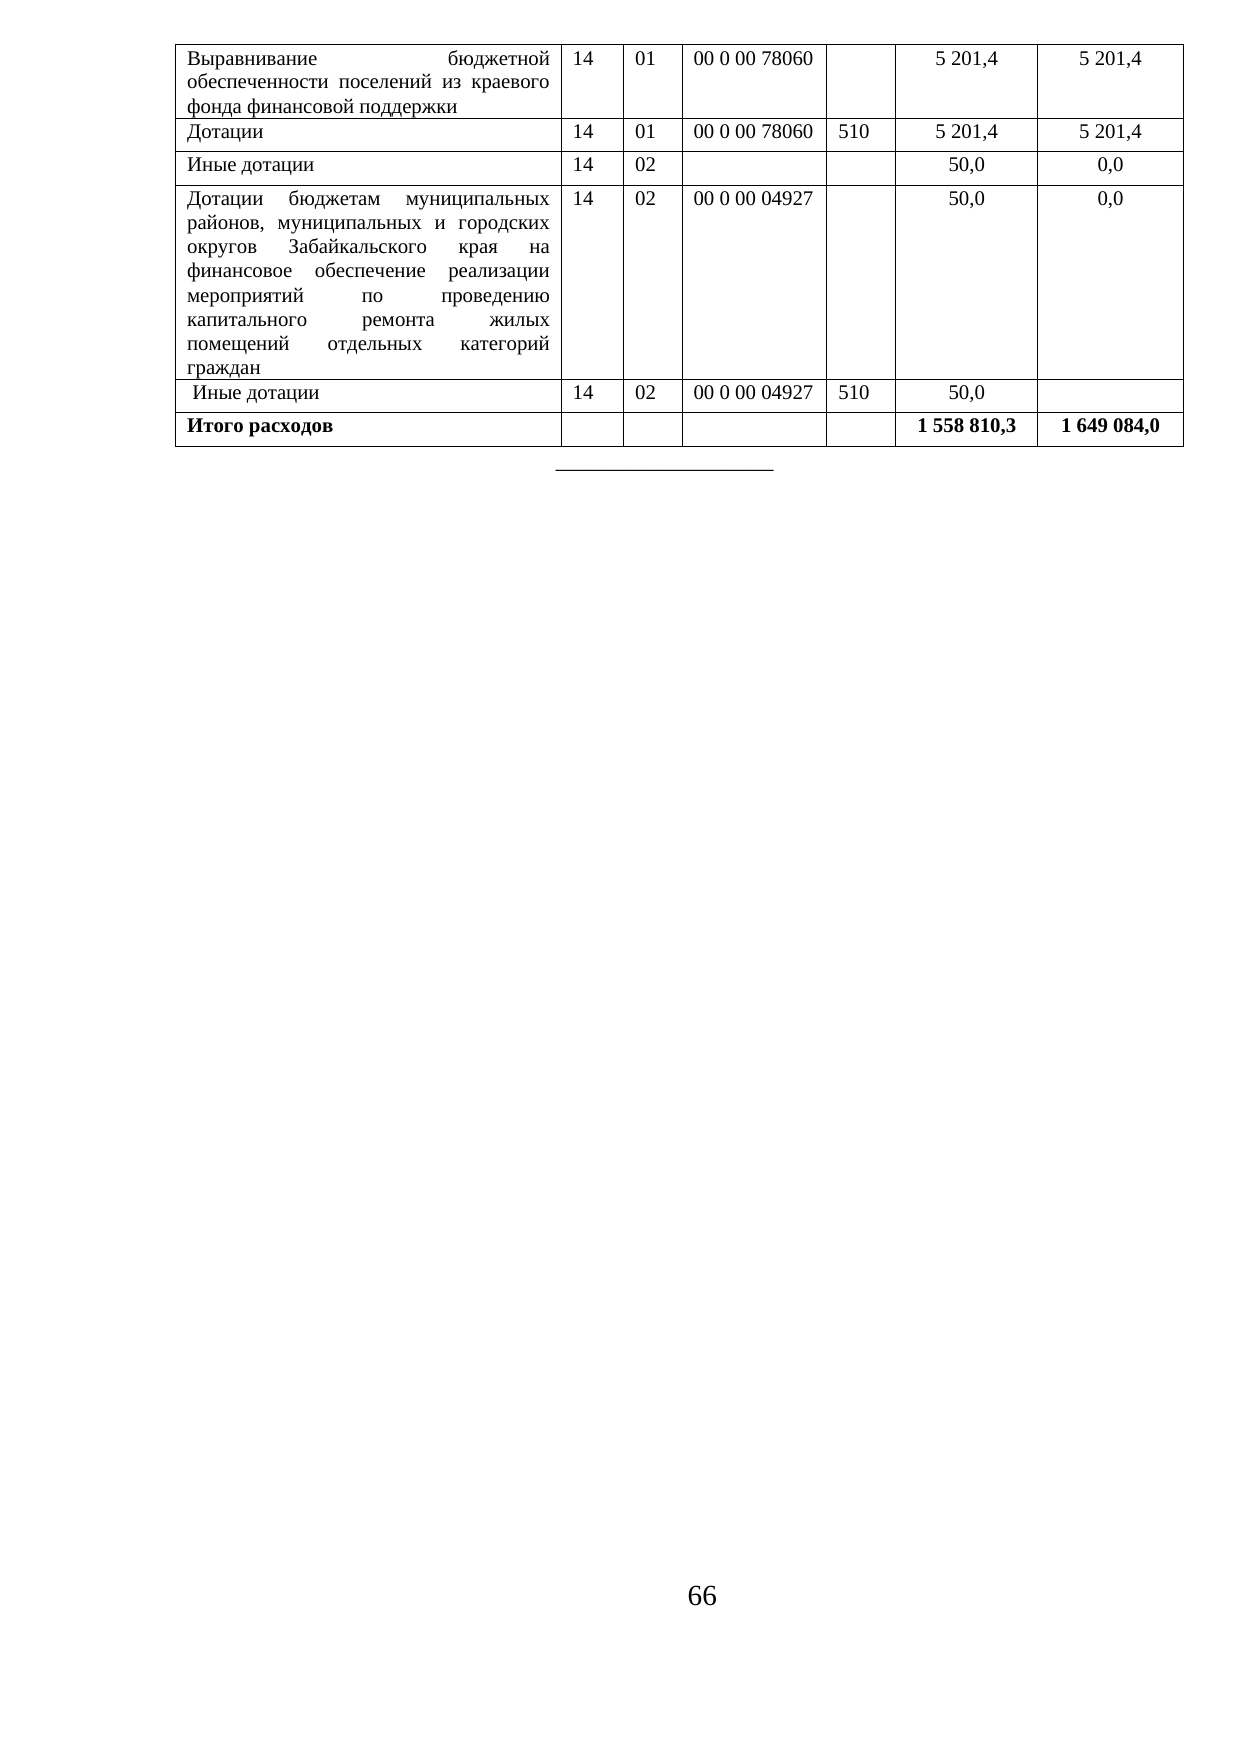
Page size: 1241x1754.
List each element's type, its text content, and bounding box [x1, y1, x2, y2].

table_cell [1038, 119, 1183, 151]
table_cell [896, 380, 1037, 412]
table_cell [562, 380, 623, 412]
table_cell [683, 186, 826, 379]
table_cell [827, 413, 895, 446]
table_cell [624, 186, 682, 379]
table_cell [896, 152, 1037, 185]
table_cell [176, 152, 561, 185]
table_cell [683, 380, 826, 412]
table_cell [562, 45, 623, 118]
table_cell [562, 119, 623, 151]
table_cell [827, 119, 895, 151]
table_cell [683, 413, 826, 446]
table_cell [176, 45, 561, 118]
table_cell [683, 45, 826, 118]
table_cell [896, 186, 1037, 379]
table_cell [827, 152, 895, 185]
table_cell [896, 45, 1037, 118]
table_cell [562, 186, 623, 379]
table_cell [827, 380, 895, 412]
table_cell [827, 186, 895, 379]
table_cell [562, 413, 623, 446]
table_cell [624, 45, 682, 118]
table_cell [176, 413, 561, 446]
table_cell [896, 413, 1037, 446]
text ___________________ [177, 447, 1152, 473]
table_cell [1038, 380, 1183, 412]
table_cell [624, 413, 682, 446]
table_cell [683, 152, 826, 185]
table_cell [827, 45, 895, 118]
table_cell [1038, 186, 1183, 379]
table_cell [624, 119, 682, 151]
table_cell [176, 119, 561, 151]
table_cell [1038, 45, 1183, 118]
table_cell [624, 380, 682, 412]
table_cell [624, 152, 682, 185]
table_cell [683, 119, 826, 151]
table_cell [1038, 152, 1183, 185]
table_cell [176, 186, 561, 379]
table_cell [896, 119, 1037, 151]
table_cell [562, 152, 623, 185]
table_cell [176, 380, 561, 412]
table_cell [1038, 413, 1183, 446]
